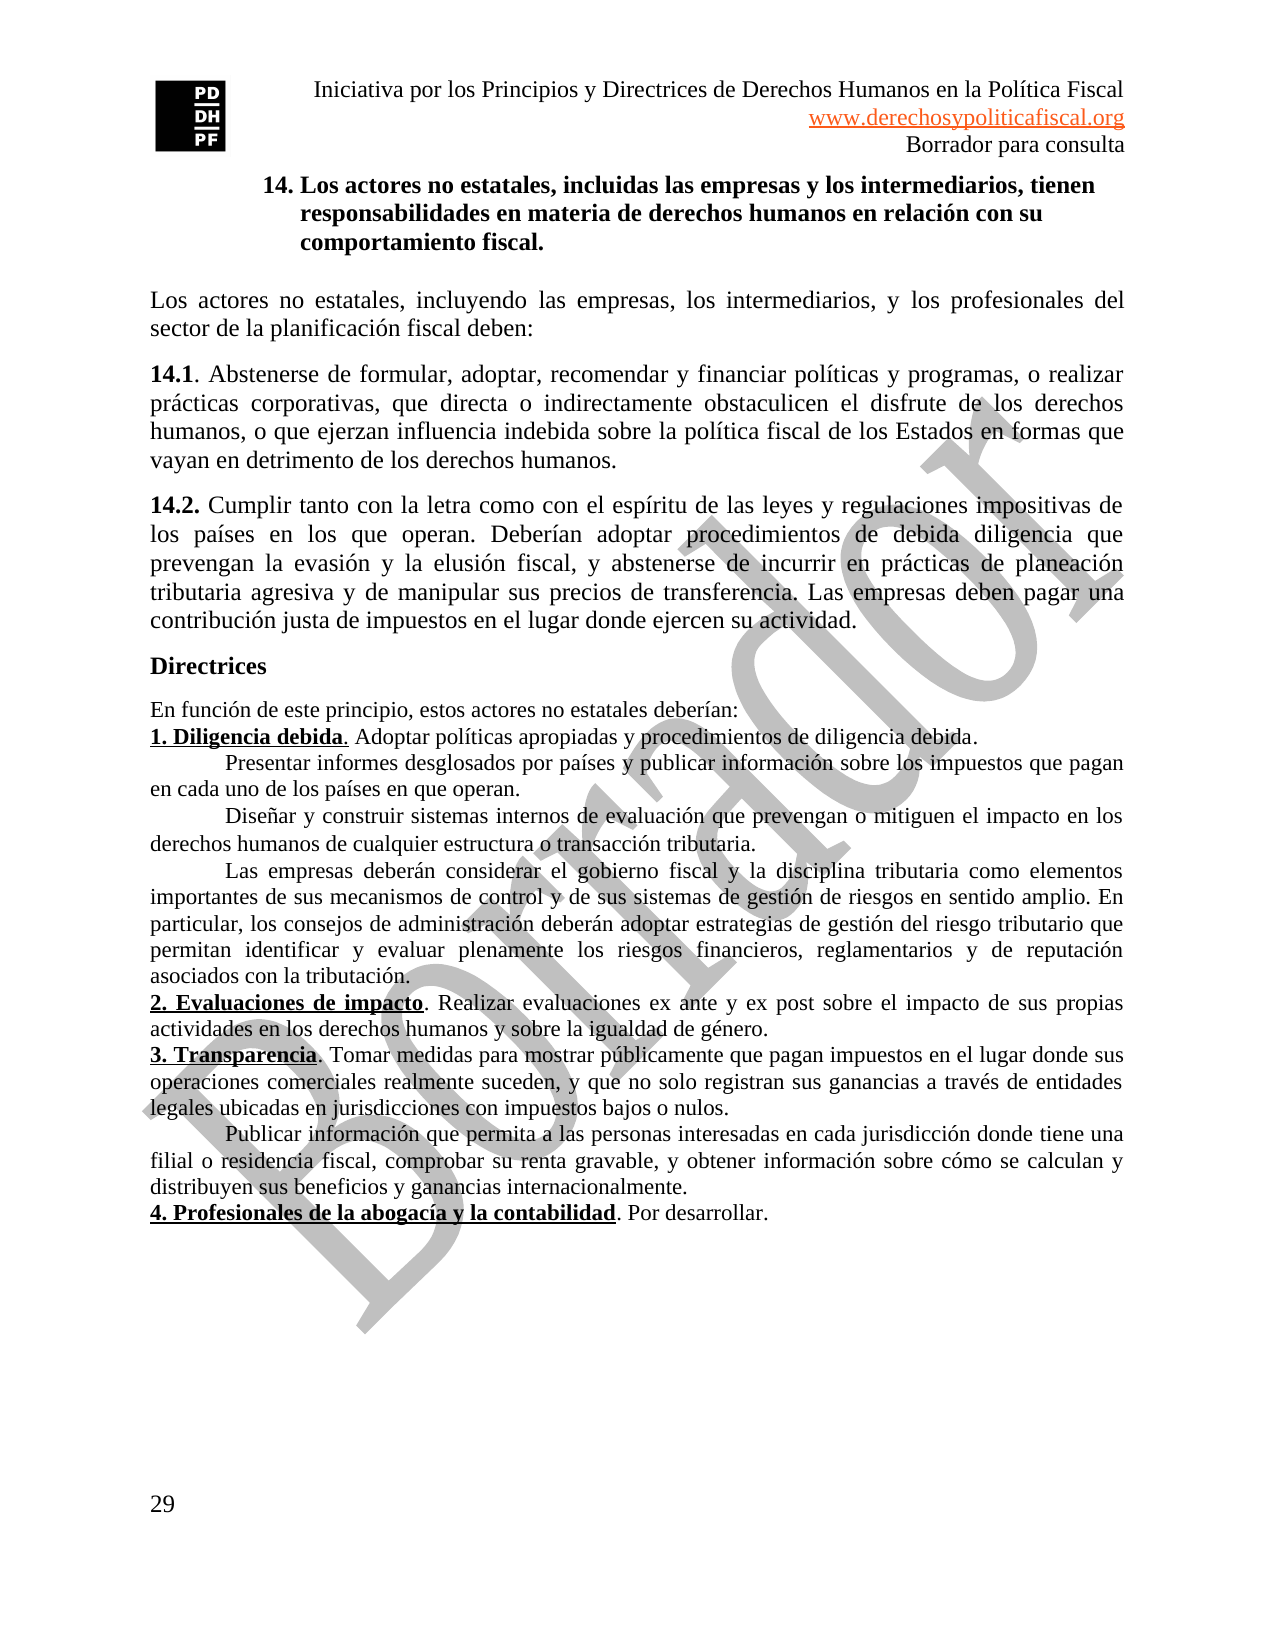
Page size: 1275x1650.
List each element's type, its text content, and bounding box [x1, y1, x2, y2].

text 2. Evaluaciones de impacto. Realizar evaluaciones ex ante y ex post sobre el impacto de sus propias actividades en los derechos humanos y sobre la igualdad de género. [150, 989, 1125, 1041]
text 14.1. Abstenerse de formular, adoptar, recomendar y financiar políticas y programas, o realizar prácticas corporativas, que directa o indirectamente obstaculicen el disfrute de los derechos humanos, o que ejerzan influencia indebida sobre la política fiscal de los Estados en formas que vayan en detrimento de los derechos humanos. [150, 359, 1125, 474]
text 4. Profesionales de la abogacía y la contabilidad. Por desarrollar. [150, 1199, 1125, 1226]
text Diseñar y construir sistemas internos de evaluación que prevengan o mitiguen el impacto en los derechos humanos de cualquier estructura o transacción tributaria. [150, 802, 1125, 857]
text Publicar información que permita a las personas interesadas en cada jurisdicción donde tiene una filial o residencia fiscal, comprobar su renta gravable, y obtener información sobre cómo se calculan y distribuyen sus beneficios y ganancias internacionalmente. [150, 1120, 1125, 1199]
picture [150, 75, 231, 157]
text Las empresas deberán considerar el gobierno fiscal y la disciplina tributaria como elementos importantes de sus mecanismos de control y de sus sistemas de gestión de riesgos en sentido amplio. En particular, los consejos de administración deberán adoptar estrategias de gestión del riesgo tributario que permitan identificar y evaluar plenamente los riesgos financieros, reglamentarios y de reputación asociados con la tributación. [150, 857, 1125, 989]
text Directrices [150, 651, 1125, 680]
text 14.2. Cumplir tanto con la letra como con el espíritu de las leyes y regulaciones impositivas de los países en los que operan. Deberían adoptar procedimientos de debida diligencia que prevengan la evasión y la elusión fiscal, y abstenerse de incurrir en prácticas de planeación tributaria agresiva y de manipular sus precios de transferencia. Las empresas deben pagar una contribución justa de impuestos en el lugar donde ejercen su actividad. [150, 491, 1125, 634]
text 1. Diligencia debida. Adoptar políticas apropiadas y procedimientos de diligencia debida. [150, 723, 1125, 749]
text Presentar informes desglosados por países y publicar información sobre los impuestos que pagan en cada uno de los países en que operan. [150, 749, 1125, 802]
list Los actores no estatales, incluidas las empresas y los intermediarios, tienen responsabilidades en materia de derechos humanos en relación con su comportamiento fiscal. [262, 170, 1125, 256]
list Los actores no estatales, incluyendo las empresas, los intermediarios, y los profesionales del sector de la planificación fiscal deben: [150, 285, 1125, 342]
text En función de este principio, estos actores no estatales deberían: [150, 696, 1125, 723]
text 3. Transparencia. Tomar medidas para mostrar públicamente que pagan impuestos en el lugar donde sus operaciones comerciales realmente suceden, y que no solo registran sus ganancias a través de entidades legales ubicadas en jurisdicciones con impuestos bajos o nulos. [150, 1041, 1125, 1120]
